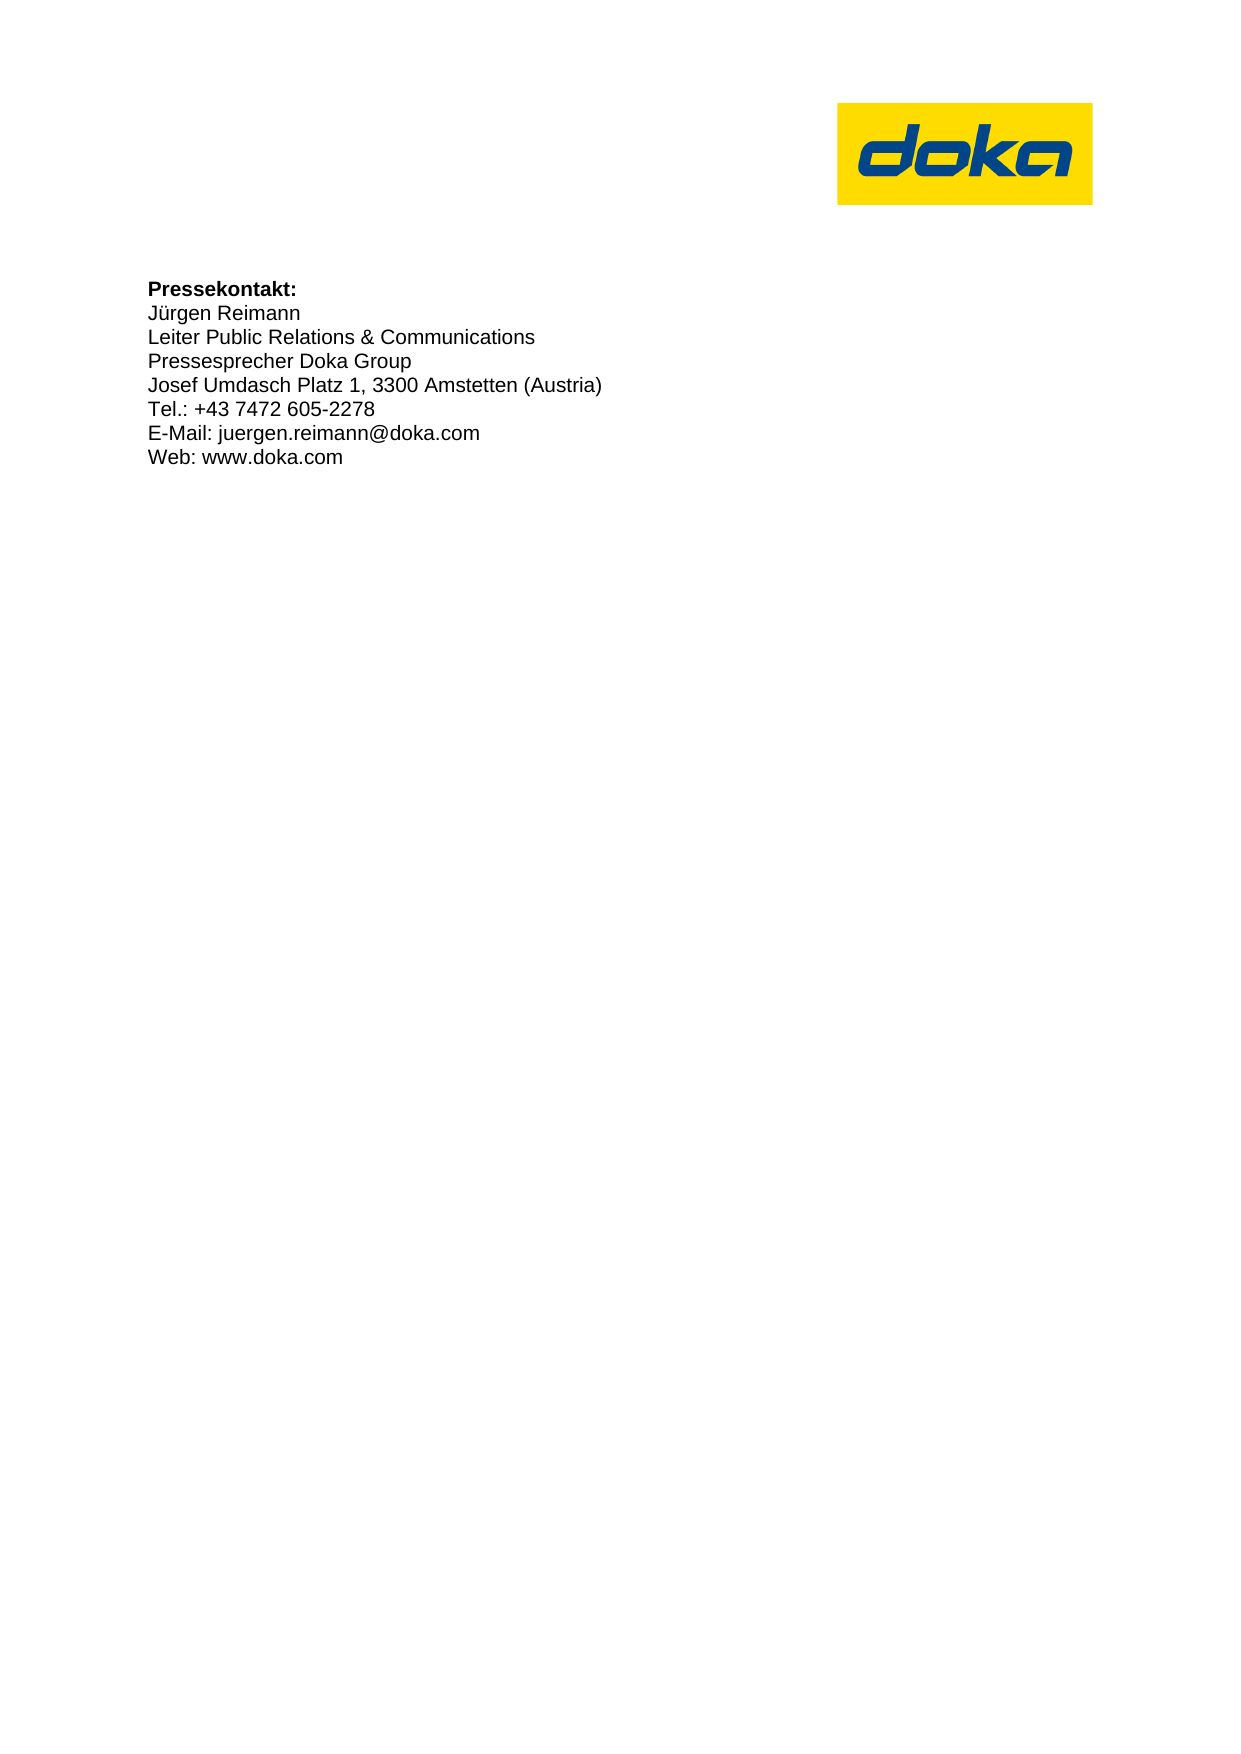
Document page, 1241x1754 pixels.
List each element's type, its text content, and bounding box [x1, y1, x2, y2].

text Pressesprecher Doka Group [148, 349, 1093, 373]
text Josef Umdasch Platz 1, 3300 Amstetten (Austria) [148, 373, 1093, 397]
text Pressekontakt: [148, 277, 1093, 301]
picture [837, 103, 1093, 205]
text Web: www.doka.com [148, 445, 1093, 469]
text Leiter Public Relations & Communications [148, 325, 1093, 349]
text Jürgen Reimann [148, 301, 1093, 325]
text E-Mail: juergen.reimann@doka.com [148, 421, 1093, 445]
text Tel.: +43 7472 605-2278 [148, 397, 1093, 421]
